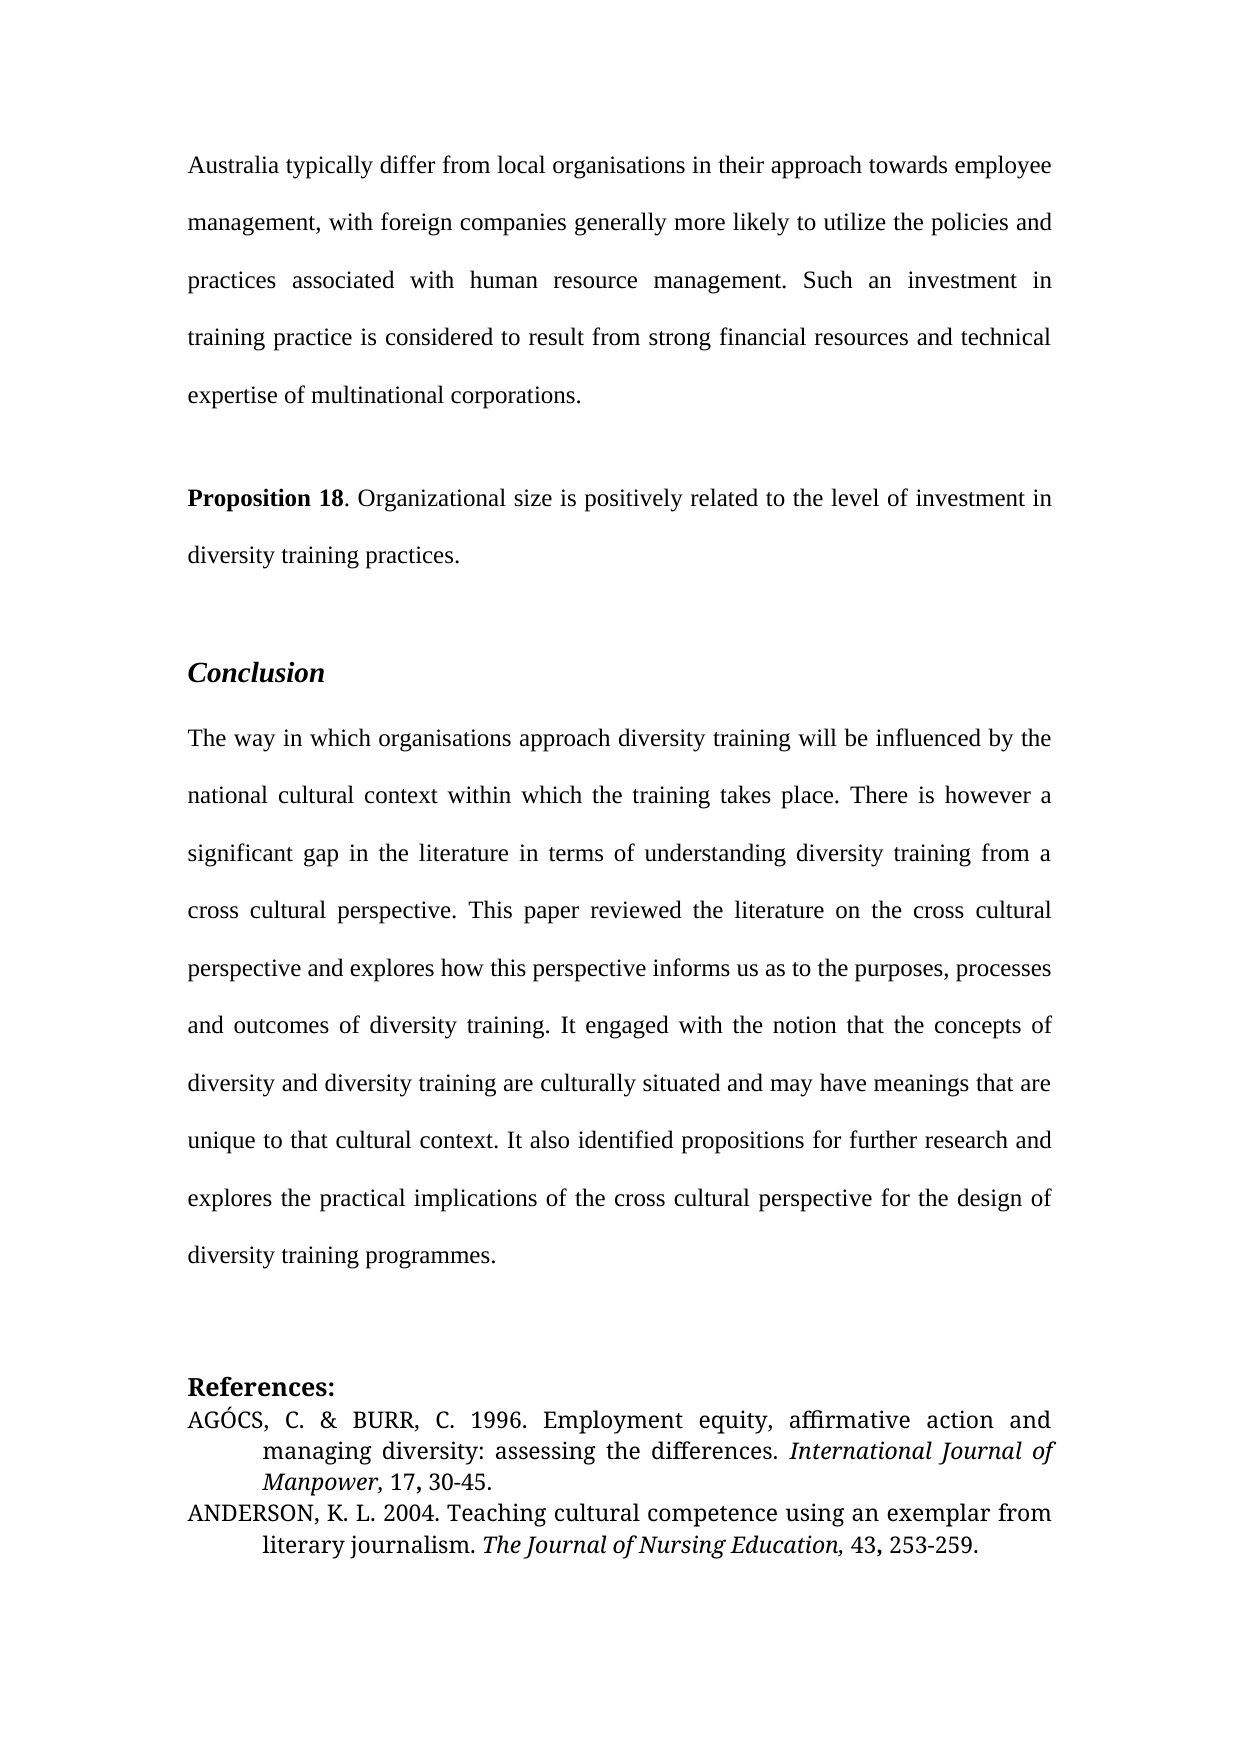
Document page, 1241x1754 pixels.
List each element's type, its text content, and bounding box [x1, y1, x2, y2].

text AGÓCS, C. & BURR, C. 1996. Employment equity, affirmative action and managing diversity: assessing the differences. International Journal of Manpower, 17, 30-45. [187, 1404, 1053, 1497]
text The way in which organisations approach diversity training will be influenced by the national cultural context within which the training takes place. There is however a significant gap in the literature in terms of understanding diversity training from a cross cultural perspective. This paper reviewed the literature on the cross cultural perspective and explores how this perspective informs us as to the purposes, processes and outcomes of diversity training. It engaged with the notion that the concepts of diversity and diversity training are culturally situated and may have meanings that are unique to that cultural context. It also identified propositions for further research and explores the practical implications of the cross cultural perspective for the design of diversity training programmes. [187, 723, 1053, 1269]
text References: [187, 1369, 1053, 1404]
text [187, 150, 1053, 409]
text Proposition 18. Organizational size is positively related to the level of investment in diversity training practices. [187, 483, 1053, 569]
text Conclusion [187, 656, 1053, 689]
text ANDERSON, K. L. 2004. Teaching cultural competence using an exemplar from literary journalism. The Journal of Nursing Education, 43, 253-259. [187, 1497, 1053, 1560]
